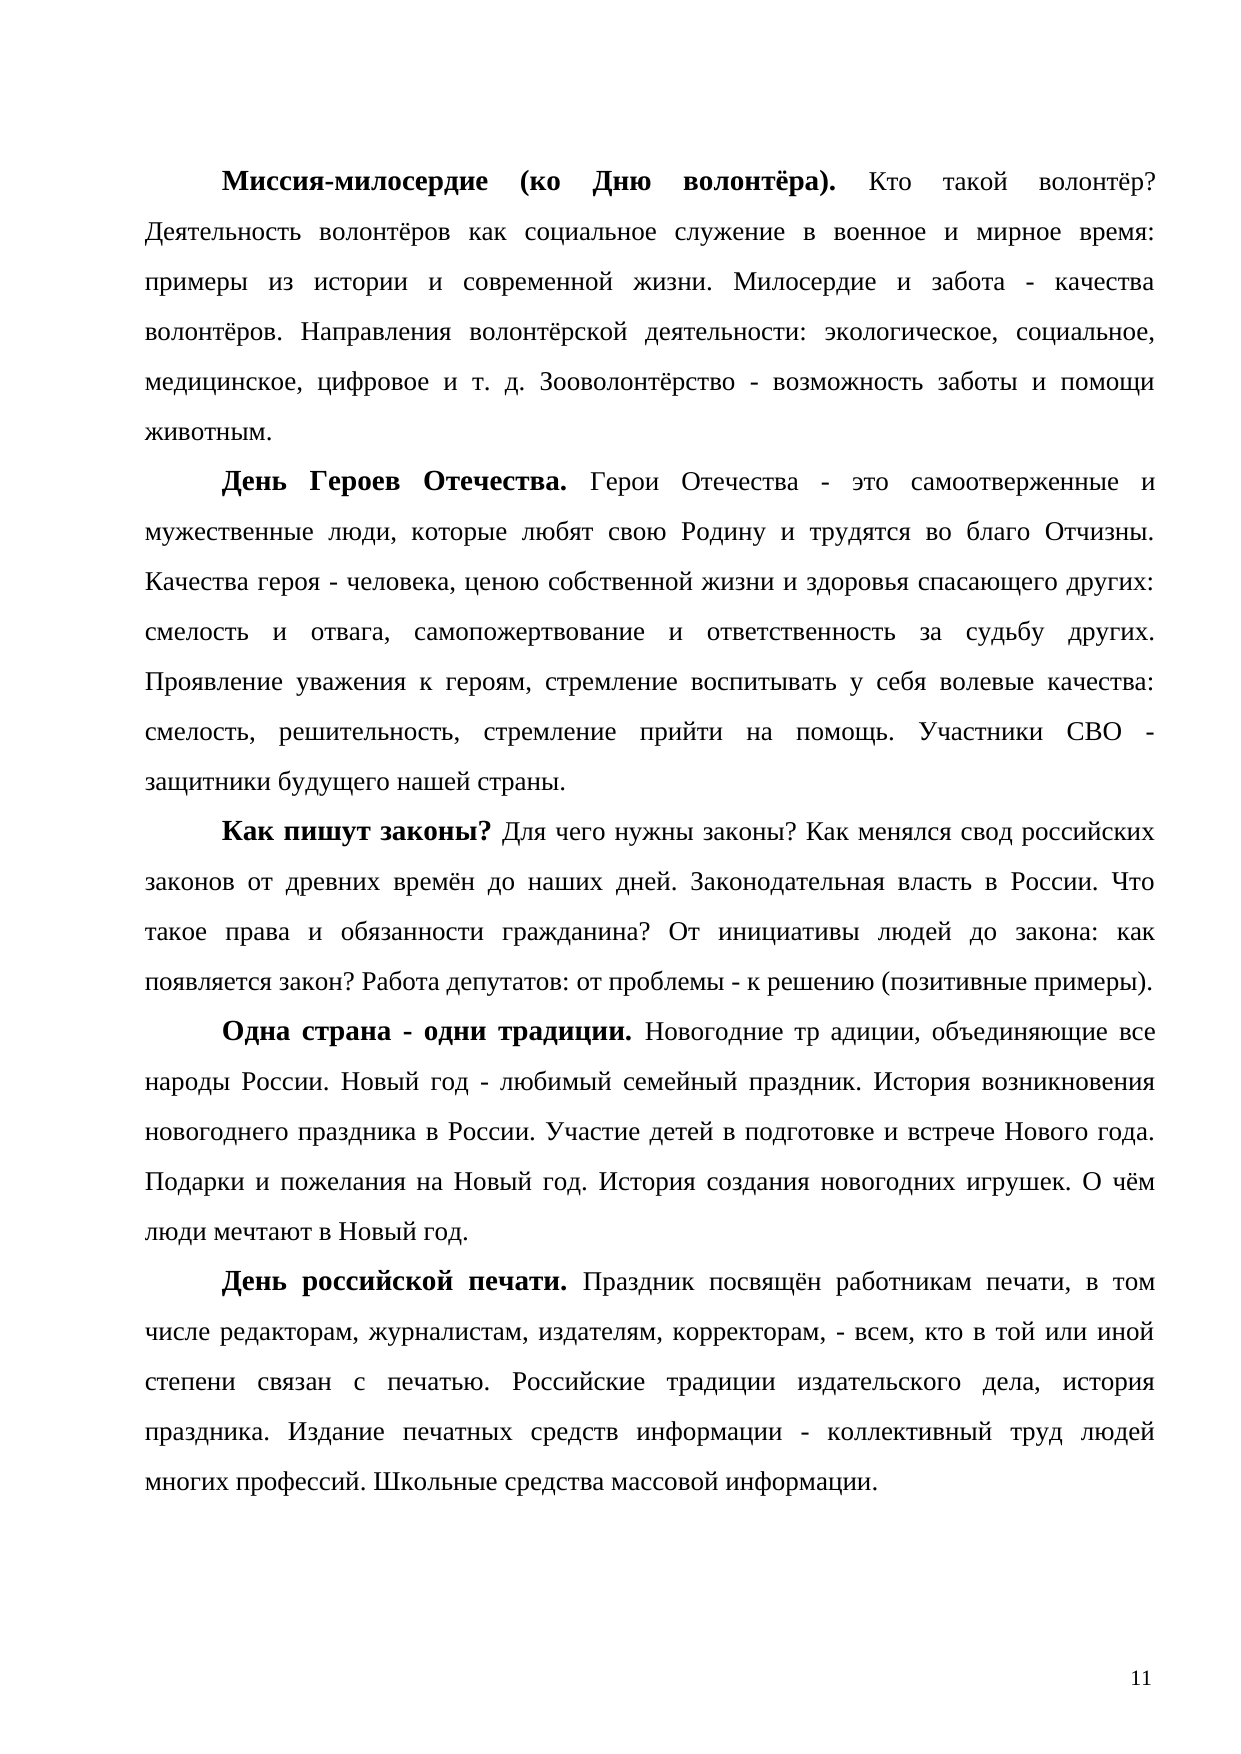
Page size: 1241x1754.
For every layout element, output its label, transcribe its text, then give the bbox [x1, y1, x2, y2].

text День Героев Отечества. Герои Отечества - это самоотверженные и мужественные люди, которые любят свою Родину и трудятся во благо Отчизны. Качества героя - человека, ценою собственной жизни и здоровья спасающего других: смелость и отвага, самопожертвование и ответственность за судьбу других. Проявление уважения к героям, стремление воспитывать у себя волевые качества: смелость, решительность, стремление прийти на помощь. Участники СВО - защитники будущего нашей страны. [144, 450, 1156, 800]
text Как пишут законы? Для чего нужны законы? Как менялся свод российских законов от древних времён до наших дней. Законодательная власть в России. Что такое права и обязанности гражданина? От инициативы людей до закона: как появляется закон? Работа депутатов: от проблемы - к решению (позитивные примеры). [144, 800, 1156, 1000]
text Одна страна - одни традиции. Новогодние тр адиции, объединяющие все народы России. Новый год - любимый семейный праздник. История возникновения новогоднего праздника в России. Участие детей в подготовке и встрече Нового года. Подарки и пожелания на Новый год. История создания новогодних игрушек. О чём люди мечтают в Новый год. [144, 1000, 1156, 1250]
text День российской печати. Праздник посвящён работникам печати, в том числе редакторам, журналистам, издателям, корректорам, - всем, кто в той или иной степени связан с печатью. Российские традиции издательского дела, история праздника. Издание печатных средств информации - коллективный труд людей многих профессий. Школьные средства массовой информации. [144, 1250, 1156, 1500]
text Миссия-милосердие (ко Дню волонтёра). Кто такой волонтёр? Деятельность волонтёров как социальное служение в военное и мирное время: примеры из истории и современной жизни. Милосердие и забота - качества волонтёров. Направления волонтёрской деятельности: экологическое, социальное, медицинское, цифровое и т. д. Зооволонтёрство - возможность заботы и помощи животным. [144, 150, 1156, 450]
